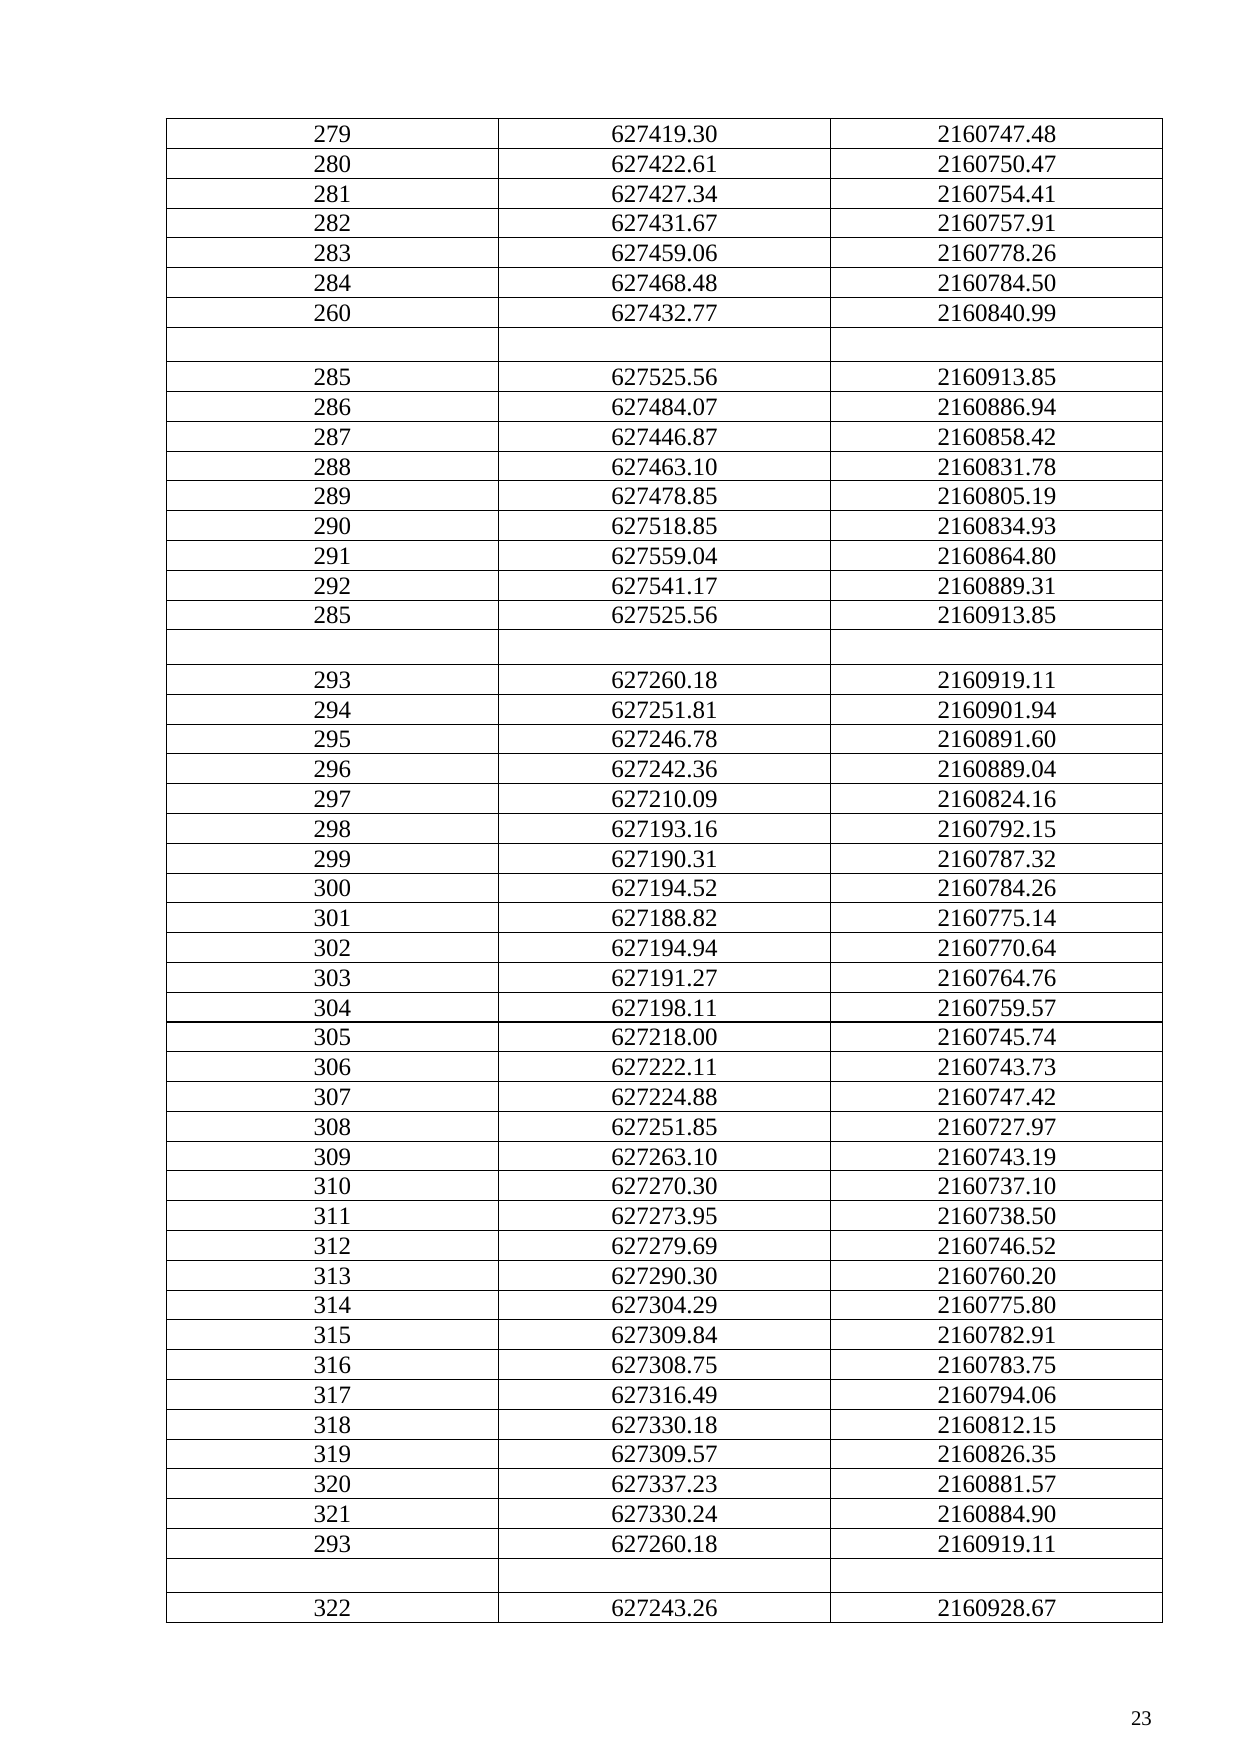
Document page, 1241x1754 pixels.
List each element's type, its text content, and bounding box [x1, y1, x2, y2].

table_cell 627190.31 [499, 844, 830, 872]
table_cell 2160794.06 [831, 1380, 1162, 1409]
table_cell 627432.77 [499, 298, 830, 327]
table_cell 316 [167, 1350, 498, 1379]
table_cell 627308.75 [499, 1350, 830, 1379]
table_cell 2160760.20 [831, 1261, 1162, 1289]
table_cell [499, 328, 830, 361]
table_cell 2160743.73 [831, 1052, 1162, 1081]
table_cell 321 [167, 1499, 498, 1528]
table_cell [831, 630, 1162, 664]
table_cell 303 [167, 963, 498, 992]
table_cell 296 [167, 754, 498, 783]
table_cell 292 [167, 571, 498, 599]
table_cell 627243.26 [499, 1593, 830, 1622]
table_cell 280 [167, 149, 498, 178]
table_cell 627419.30 [499, 119, 830, 148]
table_cell 627246.78 [499, 725, 830, 753]
table_cell 2160787.32 [831, 844, 1162, 872]
table_cell 627222.11 [499, 1052, 830, 1081]
table_cell 322 [167, 1593, 498, 1622]
table_cell 293 [167, 665, 498, 694]
table_cell 2160764.76 [831, 963, 1162, 992]
table_cell 627330.24 [499, 1499, 830, 1528]
table_cell 627541.17 [499, 571, 830, 599]
table_cell 627198.11 [499, 993, 830, 1021]
table_cell 2160840.99 [831, 298, 1162, 327]
table_cell 297 [167, 784, 498, 813]
table_cell 294 [167, 695, 498, 723]
table_cell 627316.49 [499, 1380, 830, 1409]
table_cell 286 [167, 392, 498, 421]
table_cell 627422.61 [499, 149, 830, 178]
table_cell 304 [167, 993, 498, 1021]
table_cell 2160775.80 [831, 1291, 1162, 1319]
table_cell 627242.36 [499, 754, 830, 783]
table_cell 290 [167, 511, 498, 540]
table_cell 627427.34 [499, 179, 830, 207]
table_cell 289 [167, 481, 498, 510]
table_cell 627188.82 [499, 903, 830, 932]
table_cell 627337.23 [499, 1469, 830, 1498]
table_cell 2160738.50 [831, 1201, 1162, 1230]
table_cell 627263.10 [499, 1142, 830, 1170]
table_cell 285 [167, 362, 498, 391]
table_cell 2160913.85 [831, 601, 1162, 629]
table_cell 314 [167, 1291, 498, 1319]
table_cell 2160783.75 [831, 1350, 1162, 1379]
table_cell 627468.48 [499, 268, 830, 297]
table_cell 627459.06 [499, 238, 830, 267]
table_cell 2160919.11 [831, 1529, 1162, 1558]
table_cell 2160792.15 [831, 814, 1162, 843]
table_cell 627193.16 [499, 814, 830, 843]
table_cell 2160864.80 [831, 541, 1162, 570]
table_cell 299 [167, 844, 498, 872]
table_cell 2160831.78 [831, 452, 1162, 480]
table_cell 2160858.42 [831, 422, 1162, 451]
table_cell 2160884.90 [831, 1499, 1162, 1528]
table_cell 627290.30 [499, 1261, 830, 1289]
table_cell 2160886.94 [831, 392, 1162, 421]
table_cell 627260.18 [499, 665, 830, 694]
table_cell 2160889.04 [831, 754, 1162, 783]
table_cell 2160757.91 [831, 209, 1162, 237]
table_cell 627270.30 [499, 1171, 830, 1200]
table_cell 627273.95 [499, 1201, 830, 1230]
table_cell 320 [167, 1469, 498, 1498]
table_cell 627309.57 [499, 1440, 830, 1468]
table_cell 2160784.26 [831, 874, 1162, 902]
table_cell 2160881.57 [831, 1469, 1162, 1498]
table_cell 302 [167, 933, 498, 962]
table_cell 2160826.35 [831, 1440, 1162, 1468]
table_cell 305 [167, 1023, 498, 1051]
table_cell 279 [167, 119, 498, 148]
table_cell 627525.56 [499, 362, 830, 391]
table_cell 2160759.57 [831, 993, 1162, 1021]
table_cell 306 [167, 1052, 498, 1081]
table_cell 313 [167, 1261, 498, 1289]
table_cell 300 [167, 874, 498, 902]
table_cell [167, 328, 498, 361]
table_cell 2160812.15 [831, 1410, 1162, 1438]
table_cell 627191.27 [499, 963, 830, 992]
table_cell 311 [167, 1201, 498, 1230]
table_cell 2160901.94 [831, 695, 1162, 723]
table_cell 627525.56 [499, 601, 830, 629]
table_cell 2160746.52 [831, 1231, 1162, 1260]
table_cell 2160775.14 [831, 903, 1162, 932]
table_cell 627251.81 [499, 695, 830, 723]
table_cell [499, 1559, 830, 1592]
table_cell 2160750.47 [831, 149, 1162, 178]
table_cell 281 [167, 179, 498, 207]
table_cell 627330.18 [499, 1410, 830, 1438]
table_cell 2160782.91 [831, 1320, 1162, 1349]
table_cell [167, 1559, 498, 1592]
table_cell 2160824.16 [831, 784, 1162, 813]
table_cell 2160784.50 [831, 268, 1162, 297]
table_cell 627251.85 [499, 1112, 830, 1141]
table_cell 2160770.64 [831, 933, 1162, 962]
table_cell 2160928.67 [831, 1593, 1162, 1622]
table_cell 2160747.42 [831, 1082, 1162, 1111]
table_cell 315 [167, 1320, 498, 1349]
table_cell 2160737.10 [831, 1171, 1162, 1200]
table_cell 312 [167, 1231, 498, 1260]
table_cell [831, 328, 1162, 361]
table_cell 2160747.48 [831, 119, 1162, 148]
table_cell 627210.09 [499, 784, 830, 813]
table_cell 283 [167, 238, 498, 267]
table_cell [499, 630, 830, 664]
table_cell 317 [167, 1380, 498, 1409]
table_cell 627224.88 [499, 1082, 830, 1111]
table_cell 627194.52 [499, 874, 830, 902]
table_cell 2160805.19 [831, 481, 1162, 510]
table_cell 318 [167, 1410, 498, 1438]
table_cell [831, 1559, 1162, 1592]
table_cell 2160778.26 [831, 238, 1162, 267]
table_cell [167, 630, 498, 664]
table_cell 627478.85 [499, 481, 830, 510]
table_cell 282 [167, 209, 498, 237]
table_cell 627194.94 [499, 933, 830, 962]
table_cell 309 [167, 1142, 498, 1170]
table_cell 2160754.41 [831, 179, 1162, 207]
table_cell 308 [167, 1112, 498, 1141]
table_cell 627279.69 [499, 1231, 830, 1260]
table_cell 627431.67 [499, 209, 830, 237]
table_cell 291 [167, 541, 498, 570]
table_cell 287 [167, 422, 498, 451]
table_cell 319 [167, 1440, 498, 1468]
table_cell 298 [167, 814, 498, 843]
table_cell 2160913.85 [831, 362, 1162, 391]
table_cell 627304.29 [499, 1291, 830, 1319]
table_cell 2160889.31 [831, 571, 1162, 599]
table_cell 2160727.97 [831, 1112, 1162, 1141]
table_cell 260 [167, 298, 498, 327]
table_cell 2160891.60 [831, 725, 1162, 753]
table_cell 310 [167, 1171, 498, 1200]
table_cell 2160834.93 [831, 511, 1162, 540]
table_cell 301 [167, 903, 498, 932]
table_cell 307 [167, 1082, 498, 1111]
table_cell 285 [167, 601, 498, 629]
table_cell 627446.87 [499, 422, 830, 451]
table_cell 627559.04 [499, 541, 830, 570]
table_cell 293 [167, 1529, 498, 1558]
table_cell 627218.00 [499, 1023, 830, 1051]
table_cell 627309.84 [499, 1320, 830, 1349]
table_cell 295 [167, 725, 498, 753]
table_cell 2160745.74 [831, 1023, 1162, 1051]
table_cell 284 [167, 268, 498, 297]
table_cell 627463.10 [499, 452, 830, 480]
table_cell 627518.85 [499, 511, 830, 540]
table_cell 2160743.19 [831, 1142, 1162, 1170]
table_cell 627484.07 [499, 392, 830, 421]
table_cell 2160919.11 [831, 665, 1162, 694]
table_cell 288 [167, 452, 498, 480]
table_cell 627260.18 [499, 1529, 830, 1558]
